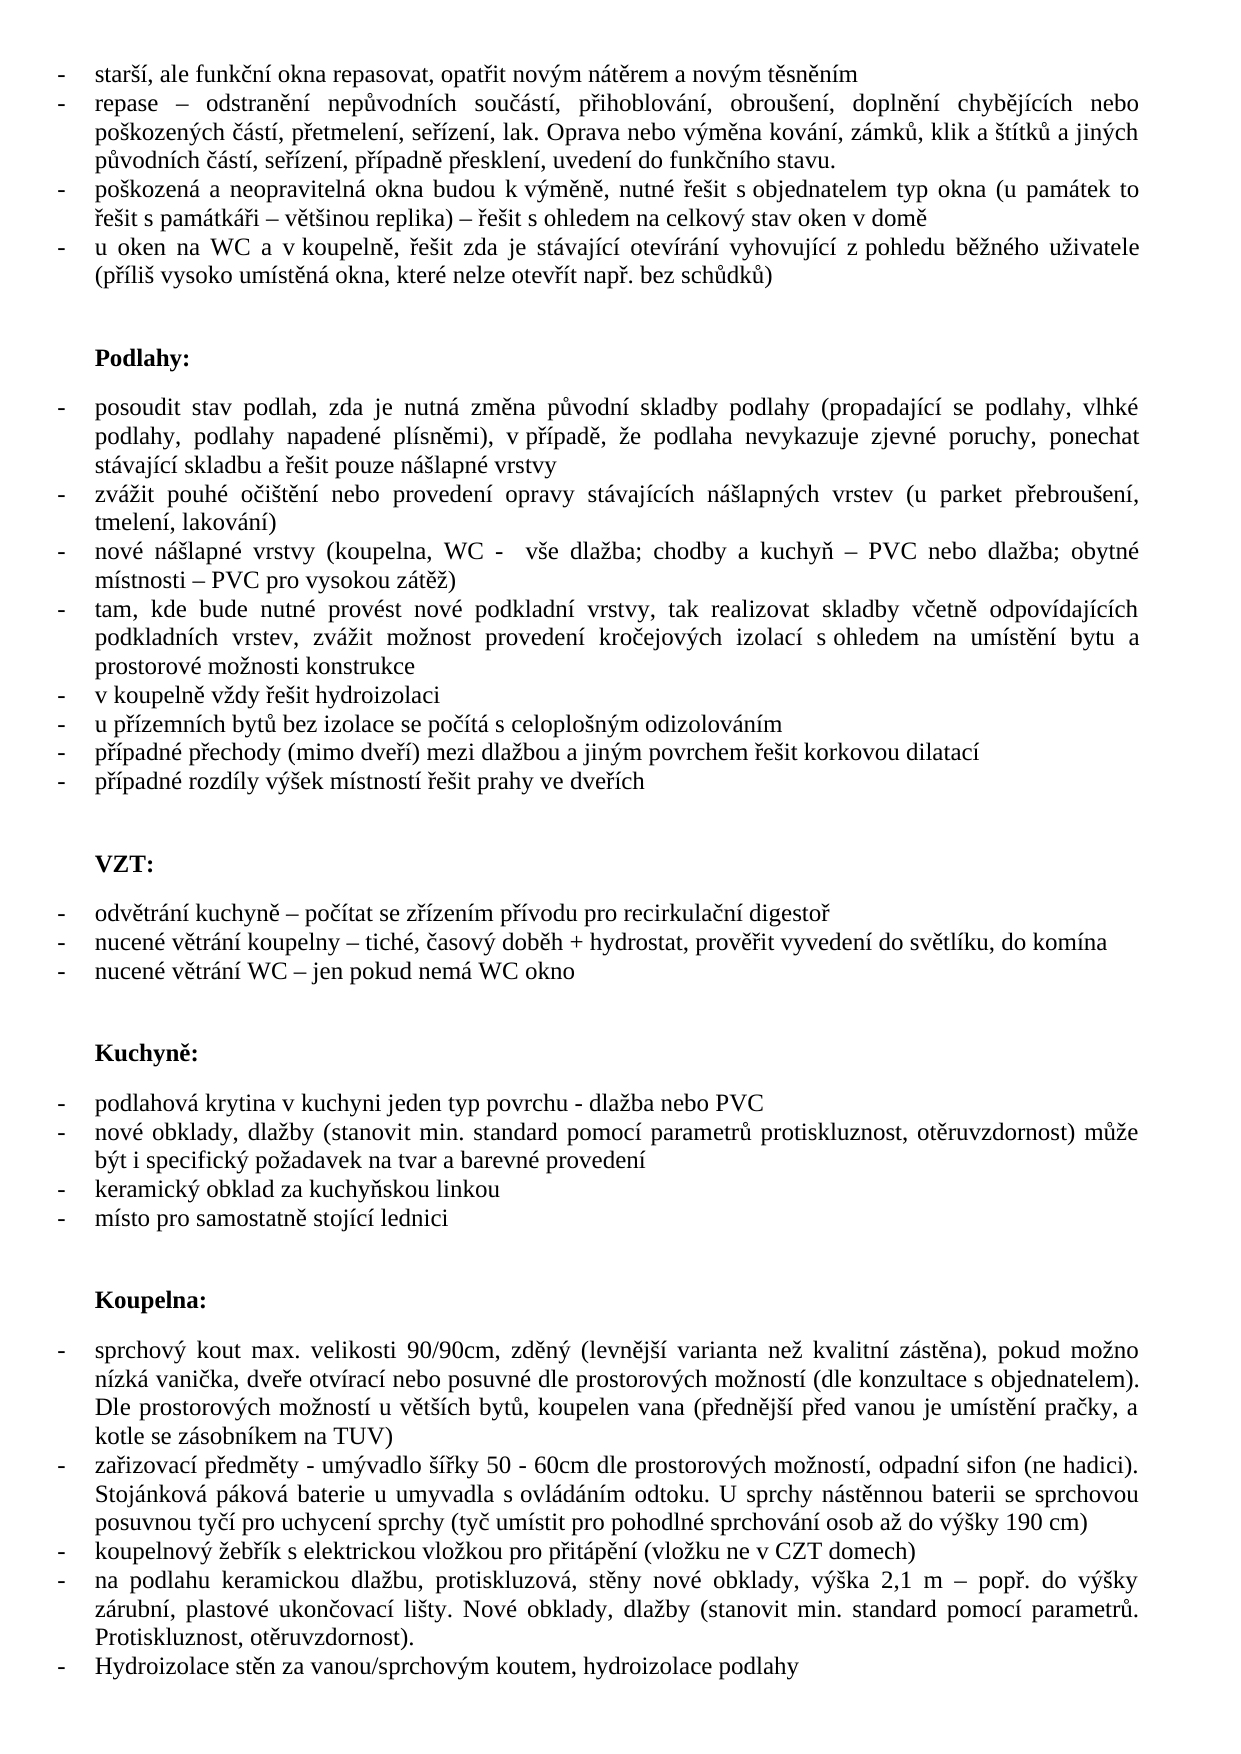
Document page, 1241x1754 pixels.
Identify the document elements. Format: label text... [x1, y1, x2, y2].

list odvětrání kuchyně – počítat se zřízením přívodu pro recirkulační digestoř [57, 898, 1140, 927]
list u oken na WC a v koupelně, řešit zda je stávající otevírání vyhovující z pohledu běžného uživatele (příliš vysoko umístěná okna, které nelze otevřít např. bez schůdků) [57, 232, 1140, 289]
list keramický obklad za kuchyňskou linkou [57, 1174, 1140, 1203]
list u přízemních bytů bez izolace se počítá s celoplošným odizolováním [57, 709, 1140, 737]
list místo pro samostatně stojící lednici [57, 1203, 1140, 1232]
list nové nášlapné vrstvy (koupelna, WC - vše dlažba; chodby a kuchyň – PVC nebo dlažba; obytné místnosti – PVC pro vysokou zátěž) [57, 536, 1140, 594]
list poškozená a neopravitelná okna budou k výměně, nutné řešit s objednatelem typ okna (u památek to řešit s památkáři – většinou replika) – řešit s ohledem na celkový stav oken v domě [57, 174, 1140, 232]
list na podlahu keramickou dlažbu, protiskluzová, stěny nové obklady, výška 2,1 m – popř. do výšky zárubní, plastové ukončovací lišty. Nové obklady, dlažby (stanovit min. standard pomocí parametrů. Protiskluznost, otěruvzdornost). [57, 1565, 1140, 1651]
list zvážit pouhé očištění nebo provedení opravy stávajících nášlapných vrstev (u parket přebroušení, tmelení, lakování) [57, 479, 1140, 536]
list nucené větrání koupelny – tiché, časový doběh + hydrostat, prověřit vyvedení do světlíku, do komína [57, 927, 1140, 956]
list koupelnový žebřík s elektrickou vložkou pro přitápění (vložku ne v CZT domech) [57, 1536, 1140, 1565]
text VZT: [94, 849, 1140, 877]
list nucené větrání WC – jen pokud nemá WC okno [57, 956, 1140, 984]
list sprchový kout max. velikosti 90/90cm, zděný (levnější varianta než kvalitní zástěna), pokud možno nízká vanička, dveře otvírací nebo posuvné dle prostorových možností (dle konzultace s objednatelem). Dle prostorových možností u větších bytů, koupelen vana (přednější před vanou je umístění pračky, a kotle se zásobníkem na TUV) [57, 1335, 1140, 1450]
text Koupelna: [94, 1285, 1140, 1314]
list tam, kde bude nutné provést nové podkladní vrstvy, tak realizovat skladby včetně odpovídajících podkladních vrstev, zvážit možnost provedení kročejových izolací s ohledem na umístění bytu a prostorové možnosti konstrukce [57, 594, 1140, 680]
list v koupelně vždy řešit hydroizolaci [57, 680, 1140, 709]
list zařizovací předměty - umývadlo šířky 50 - 60cm dle prostorových možností, odpadní sifon (ne hadici). Stojánková páková baterie u umyvadla s ovládáním odtoku. U sprchy nástěnnou baterii se sprchovou posuvnou tyčí pro uchycení sprchy (tyč umístit pro pohodlné sprchování osob až do výšky 190 cm) [57, 1450, 1140, 1536]
list případné přechody (mimo dveří) mezi dlažbou a jiným povrchem řešit korkovou dilatací [57, 737, 1140, 766]
list nové obklady, dlažby (stanovit min. standard pomocí parametrů protiskluznost, otěruvzdornost) může být i specifický požadavek na tvar a barevné provedení [57, 1117, 1140, 1174]
list posoudit stav podlah, zda je nutná změna původní skladby podlahy (propadající se podlahy, vlhké podlahy, podlahy napadené plísněmi), v případě, že podlaha nevykazuje zjevné poruchy, ponechat stávající skladbu a řešit pouze nášlapné vrstvy [57, 392, 1140, 479]
list Hydroizolace stěn za vanou/sprchovým koutem, hydroizolace podlahy [57, 1651, 1140, 1680]
list podlahová krytina v kuchyni jeden typ povrchu - dlažba nebo PVC [57, 1088, 1140, 1117]
text Podlahy: [94, 343, 1140, 372]
text Kuchyně: [94, 1038, 1140, 1067]
list případné rozdíly výšek místností řešit prahy ve dveřích [57, 766, 1140, 795]
list starší, ale funkční okna repasovat, opatřit novým nátěrem a novým těsněním [57, 59, 1140, 88]
